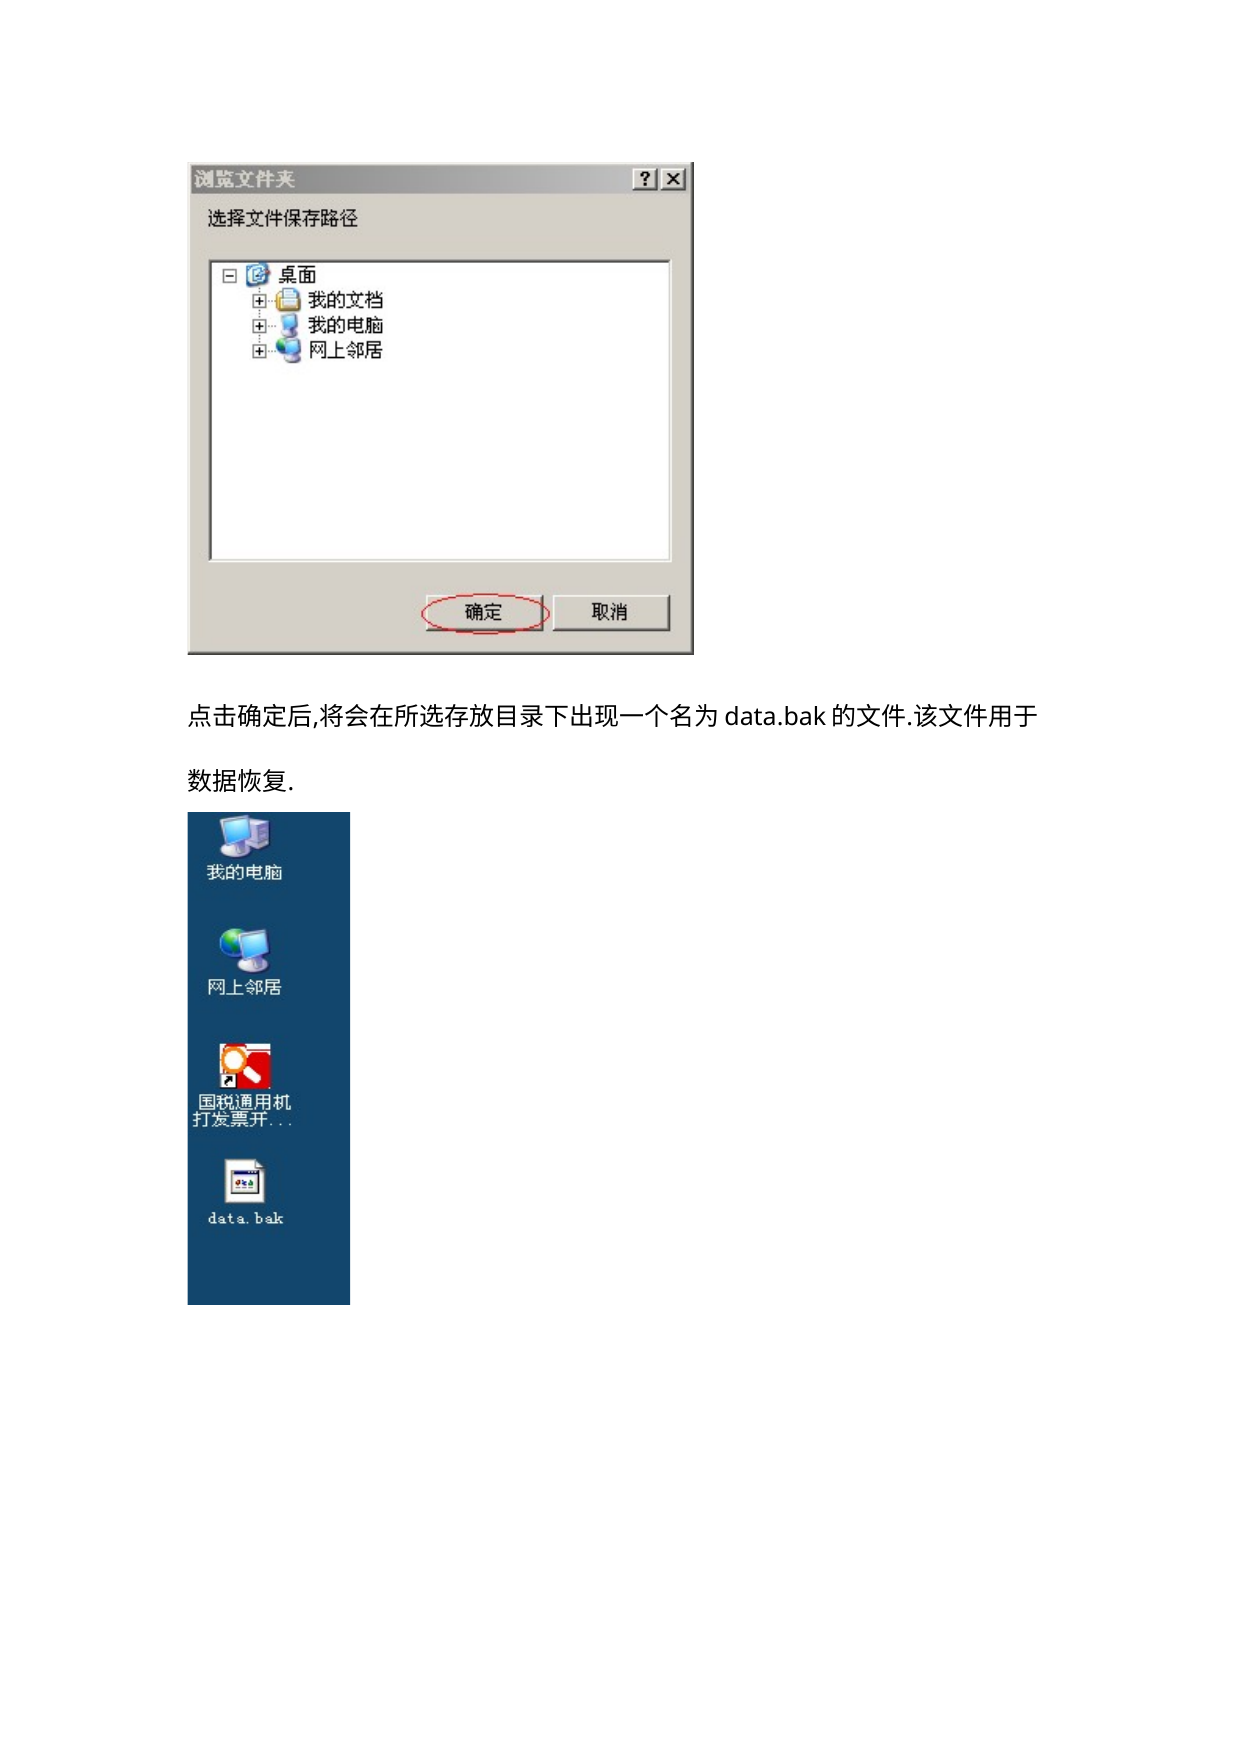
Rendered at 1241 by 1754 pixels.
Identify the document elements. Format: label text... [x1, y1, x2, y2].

picture [187, 812, 350, 1305]
text 点击确定后,将会在所选存放目录下出现一个名为data.bak的文件.该文件用于数据恢复. [187, 682, 1053, 812]
picture [187, 162, 694, 655]
